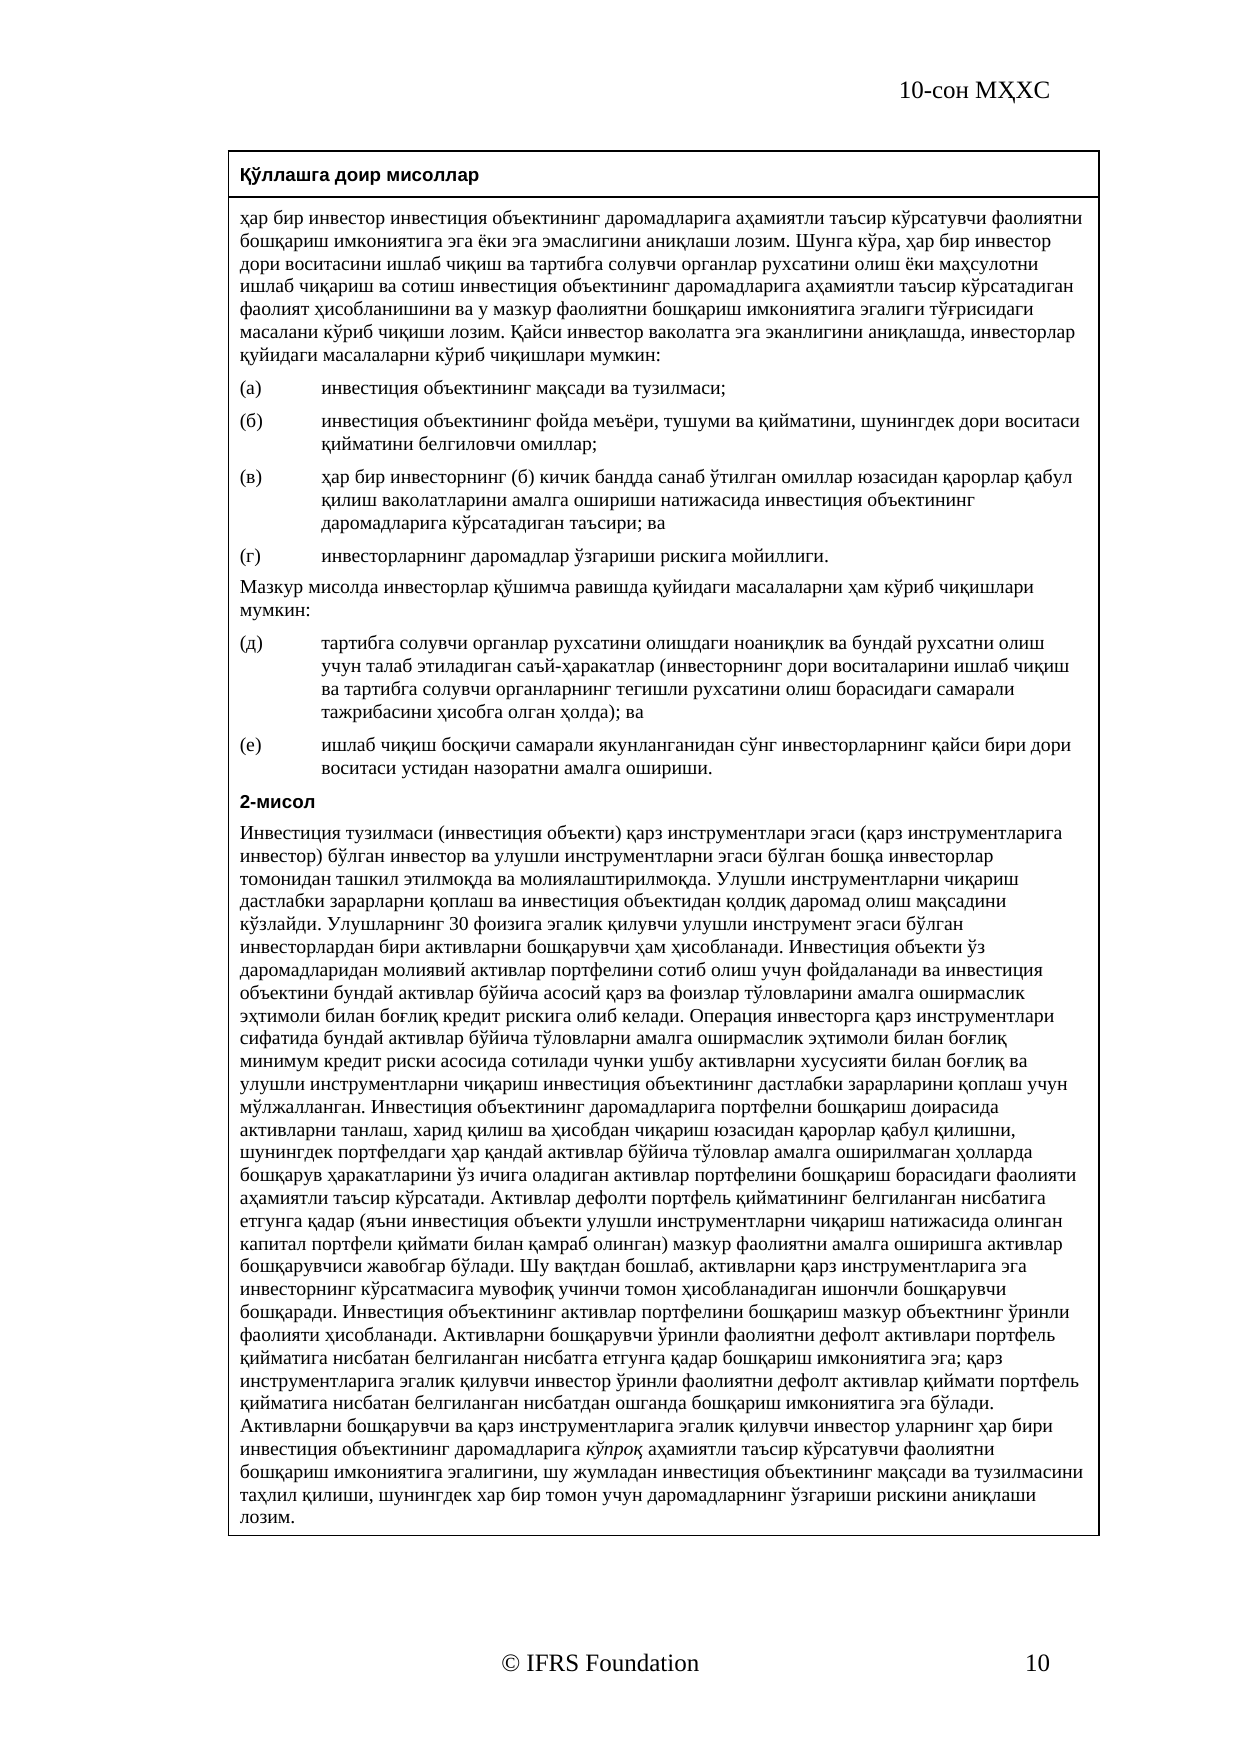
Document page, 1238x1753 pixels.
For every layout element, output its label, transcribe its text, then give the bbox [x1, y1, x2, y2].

table_header Қўллашга доир мисоллар [229, 152, 1098, 196]
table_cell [229, 198, 1098, 567]
table_cell Мазкур мисолда инвесторлар қўшимча равишда қуйидаги масалаларни ҳам кўриб чиқишлари мумкин: (д) тартибга солувчи органлар рухсатини олишдаги ноаниқлик ва бундай рухсатни олиш учун талаб этиладиган саъй-ҳаракатлар (инвесторнинг дори воситаларини ишлаб чиқиш ва тартибга солувчи органларнинг тегишли рухсатини олиш борасидаги самарали тажрибасини ҳисобга олган ҳолда); ва (е) ишлаб чиқиш босқичи самарали якунланганидан сўнг инвесторларнинг қайси бири дори воситаси устидан назоратни амалга ошириши. [229, 567, 1098, 779]
table_cell 2-мисол Инвестиция тузилмаси (инвестиция объекти) қарз инструментлари эгаси (қарз инструментларига инвестор) бўлган инвестор ва улушли инструментларни эгаси бўлган бошқа инвесторлар томонидан ташкил этилмоқда ва молиялаштирилмоқда. Улушли инструментларни чиқариш дастлабки зарарларни қоплаш ва инвестиция объектидан қолдиқ даромад олиш мақсадини кўзлайди. Улушларнинг 30 фоизига эгалик қилувчи улушли инструмент эгаси бўлган инвесторлардан бири активларни бошқарувчи ҳам ҳисобланади. Инвестиция объекти ўз даромадларидан молиявий активлар портфелини сотиб олиш учун фойдаланади ва инвестиция объектини бундай активлар бўйича асосий қарз ва фоизлар тўловларини амалга оширмаслик эҳтимоли билан боғлиқ кредит рискига олиб келади. Операция инвесторга қарз инструментлари сифатида бундай активлар бўйича тўловларни амалга оширмаслик эҳтимоли билан боғлиқ минимум кредит риски асосида сотилади чунки ушбу активларни хусусияти билан боғлиқ ва улушли инструментларни чиқариш инвестиция объектининг дастлабки зарарларини қоплаш учун мўлжалланган. Инвестиция объектининг даромадларига портфелни бошқариш доирасида активларни танлаш, харид қилиш ва ҳисобдан чиқариш юзасидан қарорлар қабул қилишни, шунингдек портфелдаги ҳар қандай активлар бўйича тўловлар амалга оширилмаган ҳолларда бошқарув ҳаракатларини ўз ичига оладиган активлар портфелини бошқариш борасидаги фаолияти аҳамиятли таъсир кўрсатади. Активлар дефолти портфель қийматининг белгиланган нисбатига етгунга қадар (яъни инвестиция объекти улушли инструментларни чиқариш натижасида олинган капитал портфели қиймати билан қамраб олинган) мазкур фаолиятни амалга оширишга активлар бошқарувчиси жавобгар бўлади. Шу вақтдан бошлаб, активларни қарз инструментларига эга инвесторнинг кўрсатмасига мувофиқ учинчи томон ҳисобланадиган ишончли бошқарувчи бошқаради. Инвестиция объектининг активлар портфелини бошқариш мазкур объектнинг ўринли фаолияти ҳисобланади. Активларни бошқарувчи ўринли фаолиятни дефолт активлари портфель қийматига нисбатан белгиланган нисбатга етгунга қадар бошқариш имкониятига эга; қарз инструментларига эгалик қилувчи инвестор ўринли фаолиятни дефолт активлар қиймати портфель қийматига нисбатан белгиланган нисбатдан ошганда бошқариш имкониятига эга бўлади. Активларни бошқарувчи ва қарз инструментларига эгалик қилувчи инвестор уларнинг ҳар бири инвестиция объектининг даромадларига кўпроқ аҳамиятли таъсир кўрсатувчи фаолиятни бошқариш имкониятига эгалигини, шу жумладан инвестиция объектининг мақсади ва тузилмасини таҳлил қилиши, шунингдек хар бир томон учун даромадларнинг ўзгариши рискини аниқлаши лозим. [229, 779, 1098, 1534]
